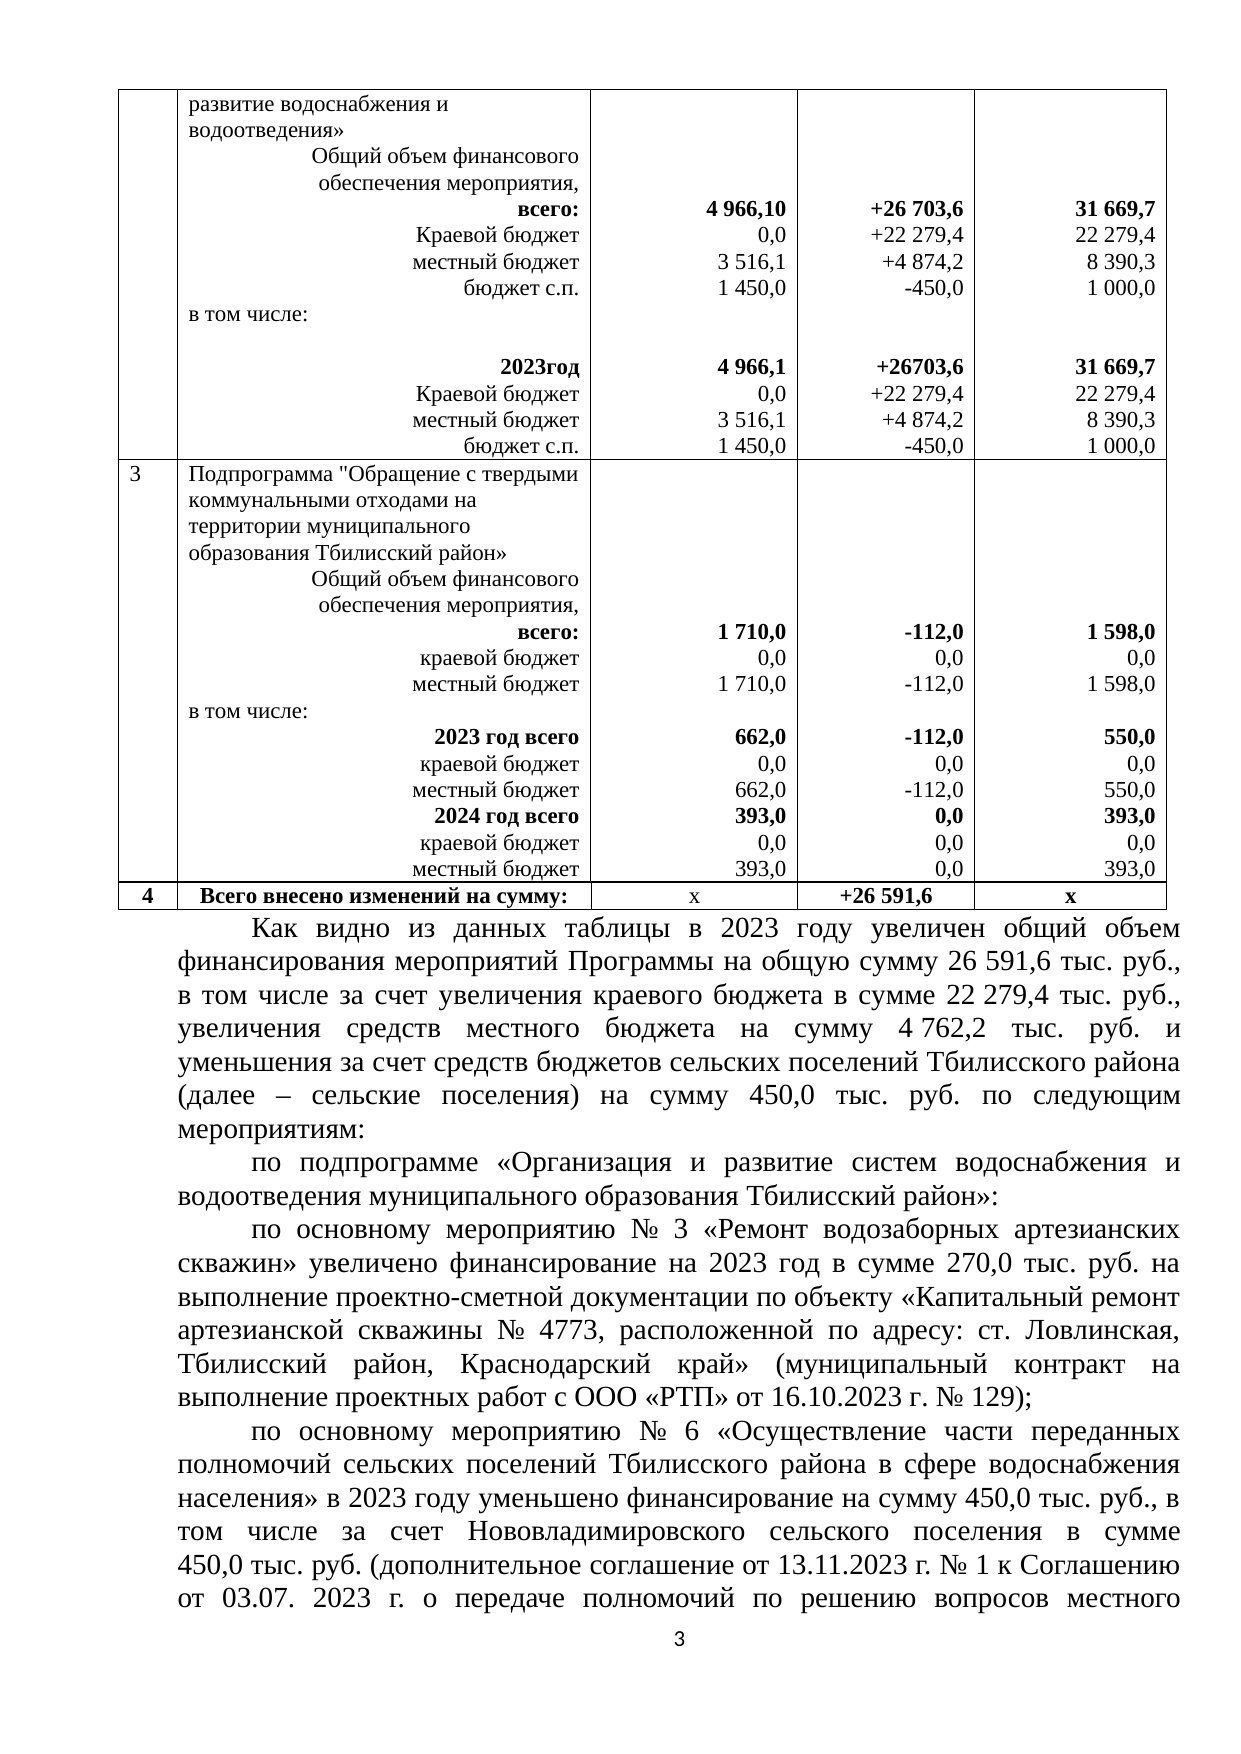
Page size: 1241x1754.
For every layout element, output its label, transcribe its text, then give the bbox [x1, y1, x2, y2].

table_cell 4 [119, 883, 177, 909]
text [177, 1413, 1181, 1614]
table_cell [178, 90, 590, 459]
table_cell 3 [119, 460, 177, 881]
table_cell х [592, 883, 797, 909]
text по основному мероприятию № 3 «Ремонт водозаборных артезианских скважин» увеличено финансирование на 2023 год в сумме 270,0 тыс. руб. на выполнение проектно-сметной документации по объекту «Капитальный ремонт артезианской скважины № 4773, расположенной по адресу: ст. Ловлинская, Тбилисский район, Краснодарский край» (муниципальный контракт на выполнение проектных работ с ООО «РТП» от 16.10.2023 г. № 129); [177, 1212, 1181, 1413]
table_cell 1 710,0 0,0 1 710,0 662,0 0,0 662,0 393,0 0,0 393,0 [591, 460, 797, 881]
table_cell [798, 90, 974, 459]
table_cell 2 [119, 90, 177, 459]
table_cell 1 598,0 0,0 1 598,0 550,0 0,0 550,0 393,0 0,0 393,0 [975, 460, 1166, 881]
table_cell -112,0 0,0 -112,0 -112,0 0,0 -112,0 0,0 0,0 0,0 [798, 460, 974, 881]
text по подпрограмме «Организация и развитие систем водоснабжения и водоотведения муниципального образования Тбилисский район»: [177, 1144, 1181, 1212]
table_cell Подпрограмма "Обращение с твердыми коммунальными отходами на территории муниципального образования Тбилисский район» Общий объем финансового обеспечения мероприятия, всего: краевой бюджет местный бюджет в том числе: 2023 год всего краевой бюджет местный бюджет 2024 год всего краевой бюджет местный бюджет [178, 460, 590, 881]
table_cell +26 591,6 [798, 883, 974, 909]
text Как видно из данных таблицы в 2023 году увеличен общий объем финансирования мероприятий Программы на общую сумму 26 591,6 тыс. руб., в том числе за счет увеличения краевого бюджета в сумме 22 279,4 тыс. руб., увеличения средств местного бюджета на сумму 4 762,2 тыс. руб. и уменьшения за счет средств бюджетов сельских поселений Тбилисского района (далее – сельские поселения) на сумму 450,0 тыс. руб. по следующим мероприятиям: [177, 910, 1181, 1144]
table_cell х [975, 883, 1166, 909]
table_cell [591, 90, 797, 459]
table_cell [975, 90, 1166, 459]
table_cell Всего внесено изменений на сумму: [178, 883, 591, 909]
